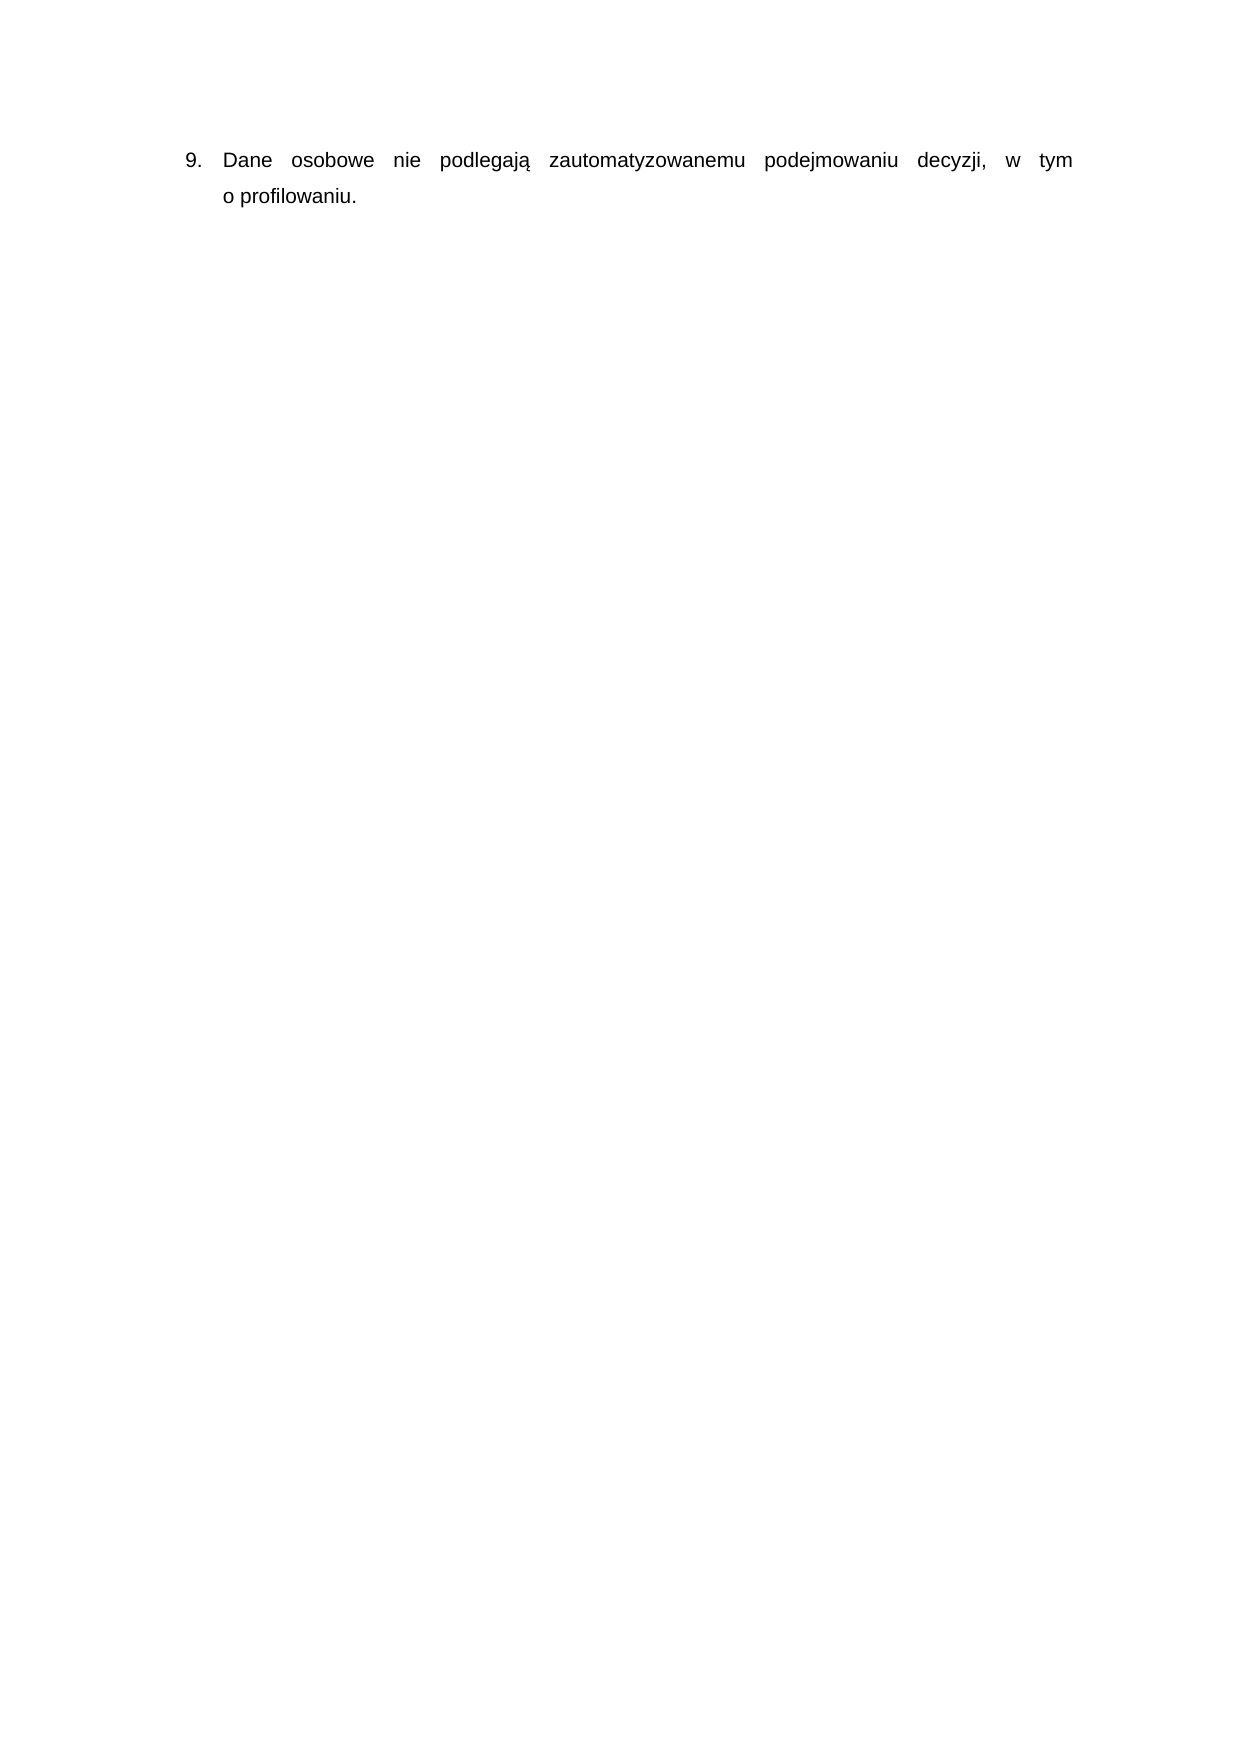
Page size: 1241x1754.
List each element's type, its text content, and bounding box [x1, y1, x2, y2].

list Dane osobowe nie podlegają zautomatyzowanemu podejmowaniu decyzji, w tym o profilowaniu. [185, 148, 1093, 207]
